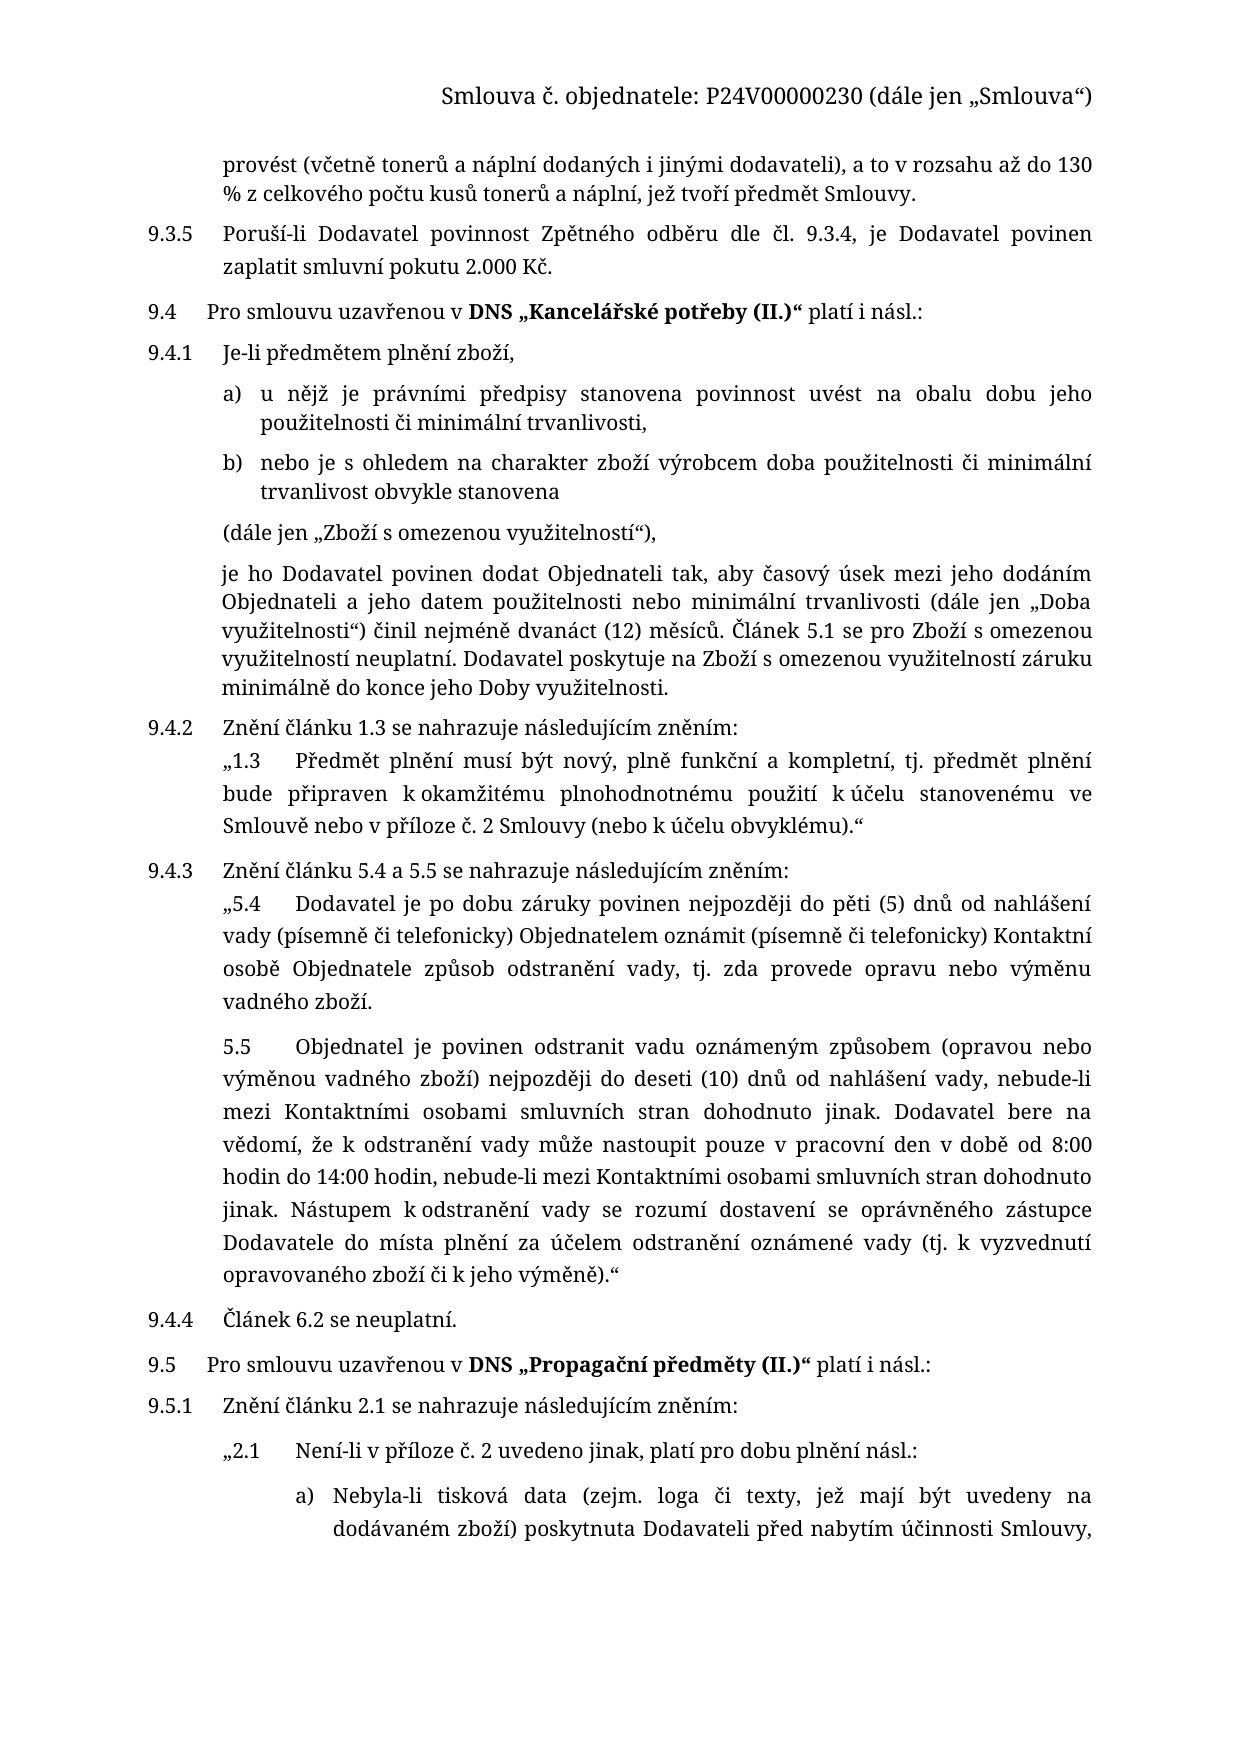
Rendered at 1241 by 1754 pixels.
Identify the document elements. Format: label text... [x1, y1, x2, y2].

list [295, 1482, 1093, 1543]
list u nějž je právními předpisy stanovena povinnost uvést na obalu dobu jeho použitelnosti či minimální trvanlivosti, [223, 379, 1093, 436]
list Poruší-li Dodavatel povinnost Zpětného odběru dle čl. 9.3.4, je Dodavatel povinen zaplatit smluvní pokutu 2.000 Kč. [148, 219, 1093, 281]
list Je-li předmětem plnění zboží, [148, 338, 1093, 367]
text je ho Dodavatel povinen dodat Objednateli tak, aby časový úsek mezi jeho dodáním Objednateli a jeho datem použitelnosti nebo minimální trvanlivosti (dále jen „Doba využitelnosti“) činil nejméně dvanáct (12) měsíců. Článek 5.1 se pro Zboží s omezenou využitelností neuplatní. Dodavatel poskytuje na Zboží s omezenou využitelností záruku minimálně do konce jeho Doby využitelnosti. [221, 559, 1093, 701]
list „2.1 Není-li v příloze č. 2 uvedeno jinak, platí pro dobu plnění násl.: [223, 1436, 1093, 1465]
list Znění článku 1.3 se nahrazuje následujícím zněním: [148, 713, 1093, 742]
list Znění článku 2.1 se nahrazuje následujícím zněním: [148, 1391, 1093, 1420]
list 5.5 Objednatel je povinen odstranit vadu oznámeným způsobem (opravou nebo výměnou vadného zboží) nejpozději do deseti (10) dnů od nahlášení vady, nebude-li mezi Kontaktními osobami smluvních stran dohodnuto jinak. Dodavatel bere na vědomí, že k odstranění vady může nastoupit pouze v pracovní den v době od 8:00 hodin do 14:00 hodin, nebude-li mezi Kontaktními osobami smluvních stran dohodnuto jinak. Nástupem k odstranění vady se rozumí dostavení se oprávněného zástupce Dodavatele do místa plnění za účelem odstranění oznámené vady (tj. k vyzvednutí opravovaného zboží či k jeho výměně).“ [223, 1032, 1093, 1289]
list Pro smlouvu uzavřenou v DNS „Propagační předměty (II.)“ platí i násl.: [148, 1350, 1093, 1379]
list „1.3 Předmět plnění musí být nový, plně funkční a kompletní, tj. předmět plnění bude připraven k okamžitému plnohodnotnému použití k účelu stanovenému ve Smlouvě nebo v příloze č. 2 Smlouvy (nebo k účelu obvyklému).“ [223, 746, 1093, 840]
list Článek 6.2 se neuplatní. [148, 1305, 1093, 1334]
list „5.4 Dodavatel je po dobu záruky povinen nejpozději do pěti (5) dnů od nahlášení vady (písemně či telefonicky) Objednatelem oznámit (písemně či telefonicky) Kontaktní osobě Objednatele způsob odstranění vady, tj. zda provede opravu nebo výměnu vadného zboží. [223, 889, 1093, 1015]
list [148, 150, 1093, 207]
list nebo je s ohledem na charakter zboží výrobcem doba použitelnosti či minimální trvanlivost obvykle stanovena [223, 448, 1093, 505]
list Pro smlouvu uzavřenou v DNS „Kancelářské potřeby (II.)“ platí i násl.: [148, 297, 1093, 326]
list Znění článku 5.4 a 5.5 se nahrazuje následujícím zněním: [148, 856, 1093, 885]
text (dále jen „Zboží s omezenou využitelností“), [223, 518, 1093, 546]
